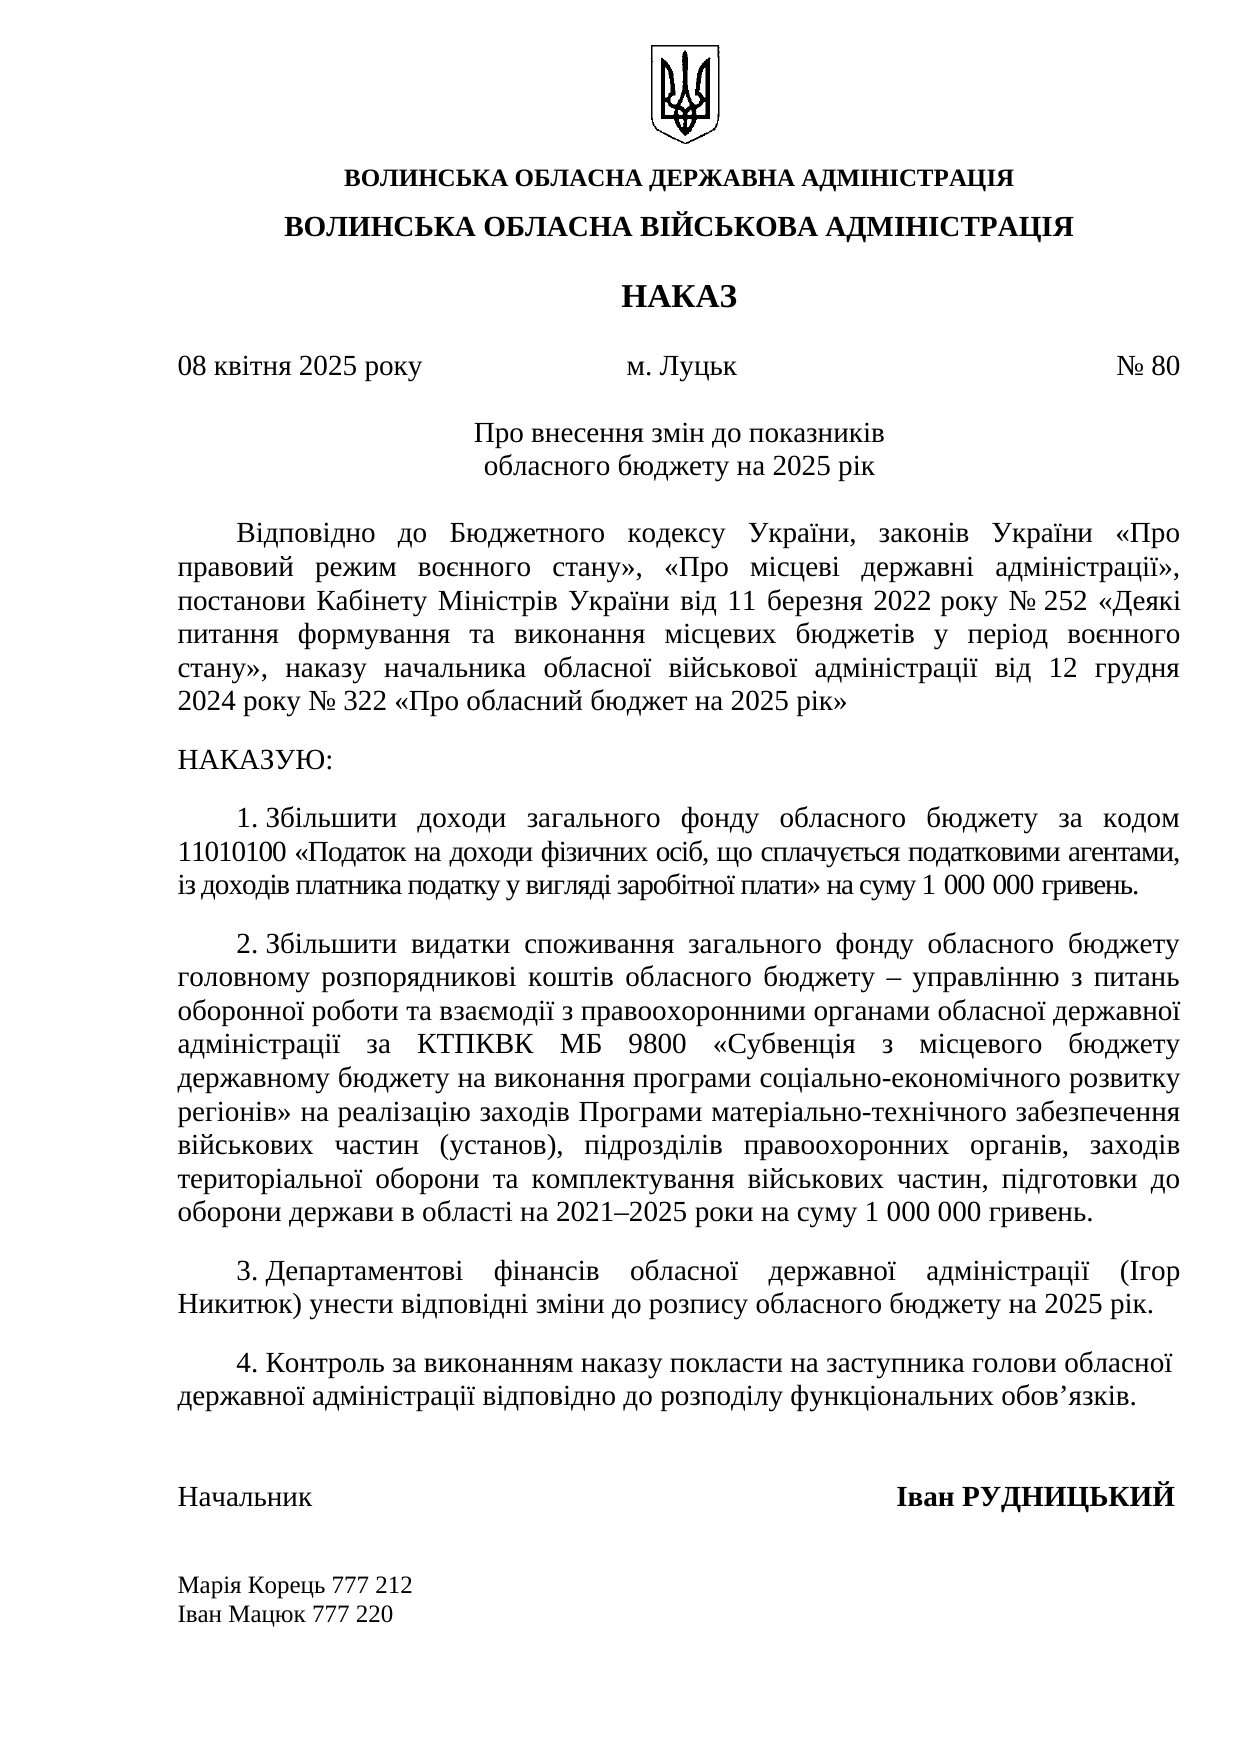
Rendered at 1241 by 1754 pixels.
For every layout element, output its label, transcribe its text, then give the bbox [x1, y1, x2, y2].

text ВОЛИНСЬКА ОБЛАСНА ВІЙСЬКОВА АДМІНІСТРАЦІЯ [177, 209, 1181, 242]
text НАКАЗУЮ: [177, 742, 1181, 775]
text 2. Збільшити видатки споживання загального фонду обласного бюджету головному розпорядникові коштів обласного бюджету – управлінню з питань оборонної роботи та взаємодії з правоохоронними органами обласної державної адміністрації за КТПКВК МБ 9800 «Субвенція з місцевого бюджету державному бюджету на виконання програми соціально-економічного розвитку регіонів» на реалізацію заходів Програми матеріально-технічного забезпечення військових частин (установ), підрозділів правоохоронних органів, заходів територіальної оборони та комплектування військових частин, підготовки до оборони держави в області на 2021–2025 роки на суму 1 000 000 гривень. [177, 926, 1181, 1228]
text НАКАЗ [177, 276, 1181, 314]
text Про внесення змін до показників [177, 415, 1181, 448]
subtitle ВОЛИНСЬКА ОБЛАСНА ДЕРЖАВНА АДМІНІСТРАЦІЯ [177, 163, 1181, 192]
text Начальник Іван РУДНИЦЬКИЙ [177, 1479, 1181, 1513]
picture [650, 44, 720, 144]
text 08 квітня 2025 року м. Луцьк № 80 [177, 348, 1181, 381]
text Іван Мацюк 777 220 [177, 1599, 1181, 1628]
text Марія Корець 777 212 [177, 1570, 1181, 1599]
text 3. Департаментові фінансів обласної державної адміністрації (Ігор Никитюк) унести відповідні зміни до розпису обласного бюджету на 2025 рік. [177, 1253, 1181, 1320]
text Відповідно до Бюджетного кодексу України, законів України «Про правовий режим воєнного стану», «Про місцеві державні адміністрації», постанови Кабінету Міністрів України від 11 березня 2022 року № 252 «Деякі питання формування та виконання місцевих бюджетів у період воєнного стану», наказу начальника обласної військової адміністрації від 12 грудня 2024 року № 322 «Про обласний бюджет на 2025 рік» [177, 516, 1181, 717]
text 1. Збільшити доходи загального фонду обласного бюджету за кодом 11010100 «Податок на доходи фізичних осіб, що сплачується податковими агентами, із доходів платника податку у вигляді заробітної плати» на суму 1 000 000 гривень. [177, 800, 1181, 901]
text обласного бюджету на 2025 рік [177, 448, 1181, 482]
text 4. Контроль за виконанням наказу покласти на заступника голови обласної державної адміністрації відповідно до розподілу функціональних обов’язків. [177, 1345, 1181, 1412]
